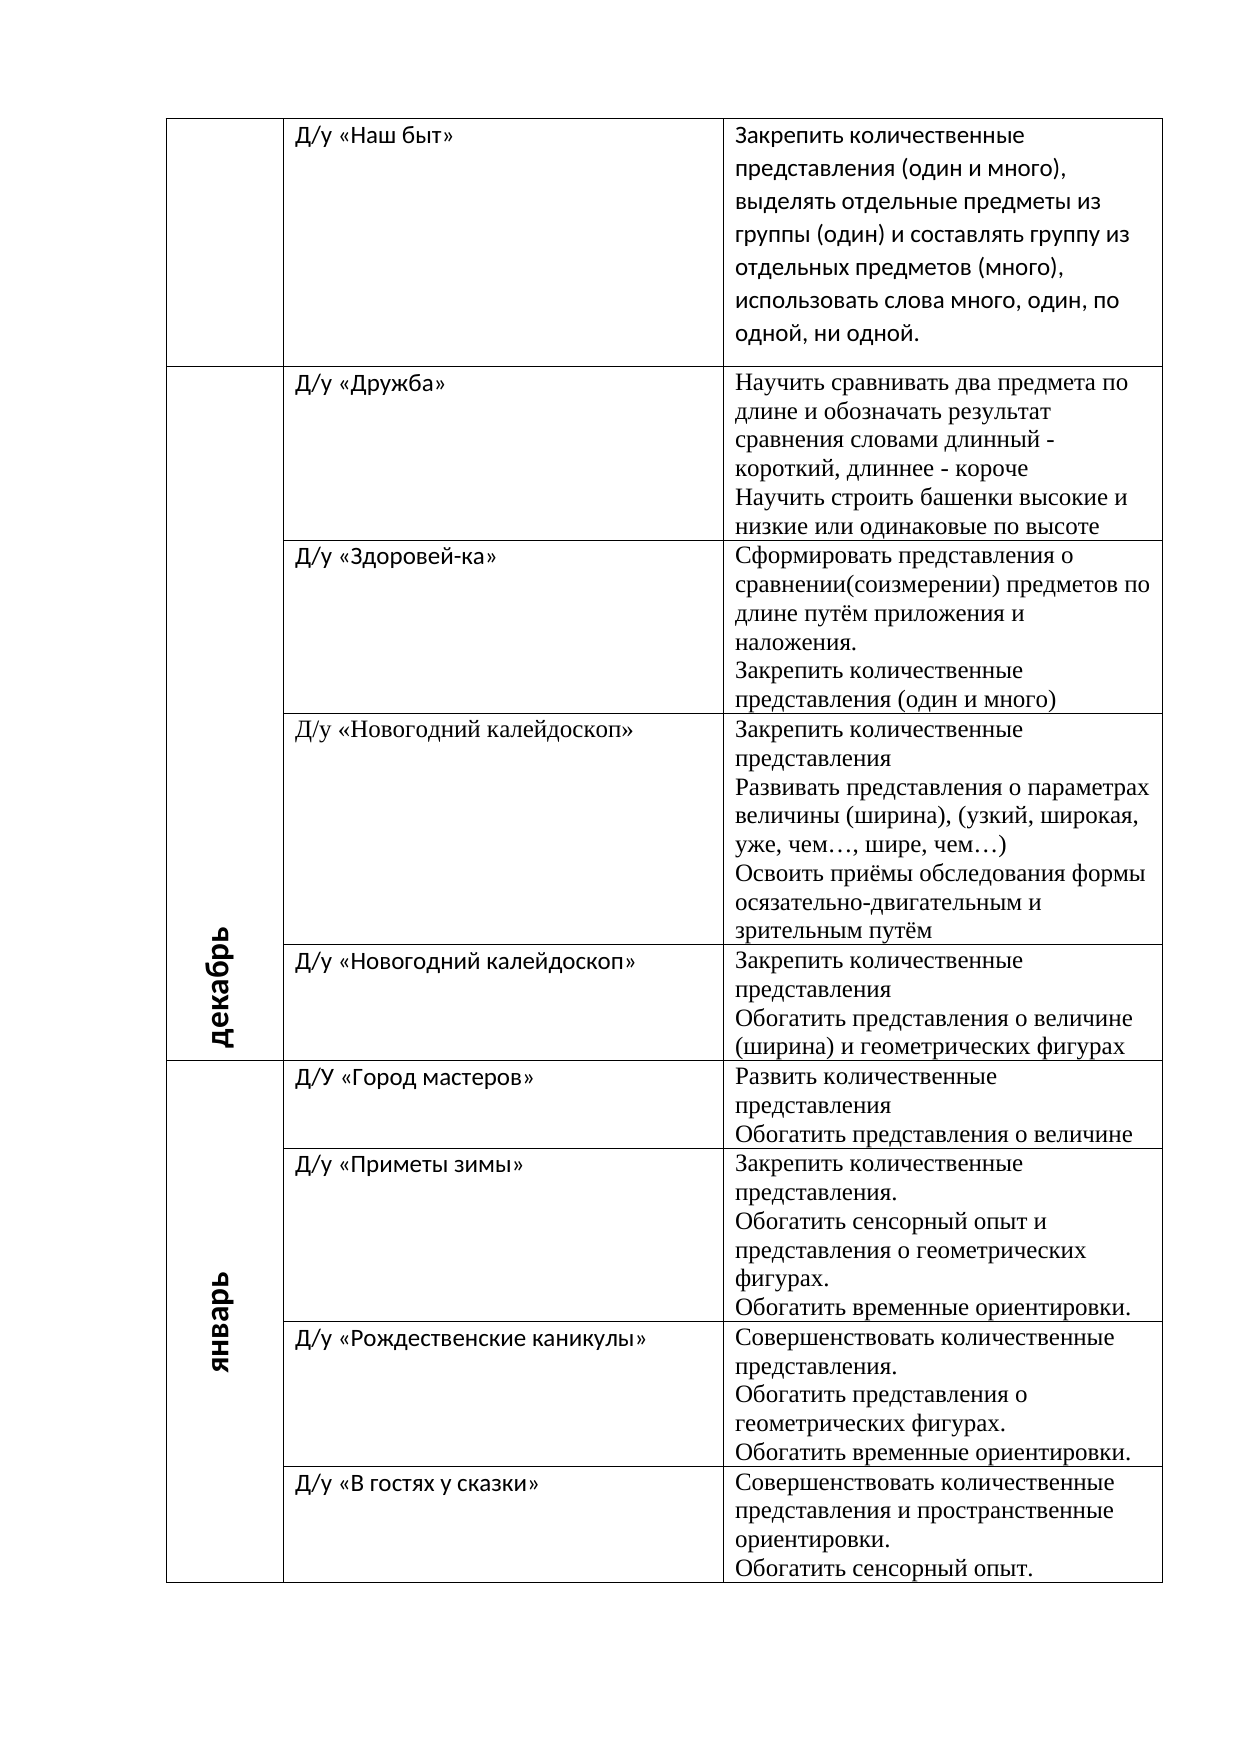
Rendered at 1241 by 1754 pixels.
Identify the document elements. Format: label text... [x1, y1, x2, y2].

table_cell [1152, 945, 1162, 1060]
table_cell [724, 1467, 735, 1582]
table_cell январь [167, 1061, 283, 1582]
table_cell Д/у «Рождественские каникулы» [284, 1322, 723, 1466]
table_cell Д/у «Здоровей-ка» [284, 541, 723, 713]
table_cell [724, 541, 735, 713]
table_cell Д/у «Дружба» [284, 367, 723, 539]
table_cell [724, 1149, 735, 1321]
table_cell Д/у «Новогодний калейдоскоп» [284, 714, 723, 944]
table_cell Д/у «Приметы зимы» [284, 1149, 723, 1321]
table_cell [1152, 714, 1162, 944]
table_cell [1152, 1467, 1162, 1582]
table_cell Закрепить количественные представления (один и много), выделять отдельные предметы из группы (один) и составлять группу из отдельных предметов (много), использовать слова много, один, по одной, ни одной. [724, 119, 1162, 366]
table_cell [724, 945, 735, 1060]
table_cell Д/у «Наш быт» [284, 119, 723, 366]
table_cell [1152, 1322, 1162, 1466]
table_cell Д/у «Новогодний калейдоскоп» [284, 945, 723, 1060]
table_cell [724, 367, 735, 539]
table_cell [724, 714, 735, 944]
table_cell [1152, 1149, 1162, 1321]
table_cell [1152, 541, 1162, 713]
table_cell Д/У «Город мастеров» [284, 1061, 723, 1147]
table_cell декабрь [167, 367, 283, 1060]
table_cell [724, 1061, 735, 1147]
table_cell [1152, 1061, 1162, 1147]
table_cell Д/у «В гостях у сказки» [284, 1467, 723, 1582]
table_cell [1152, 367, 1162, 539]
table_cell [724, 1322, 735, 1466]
